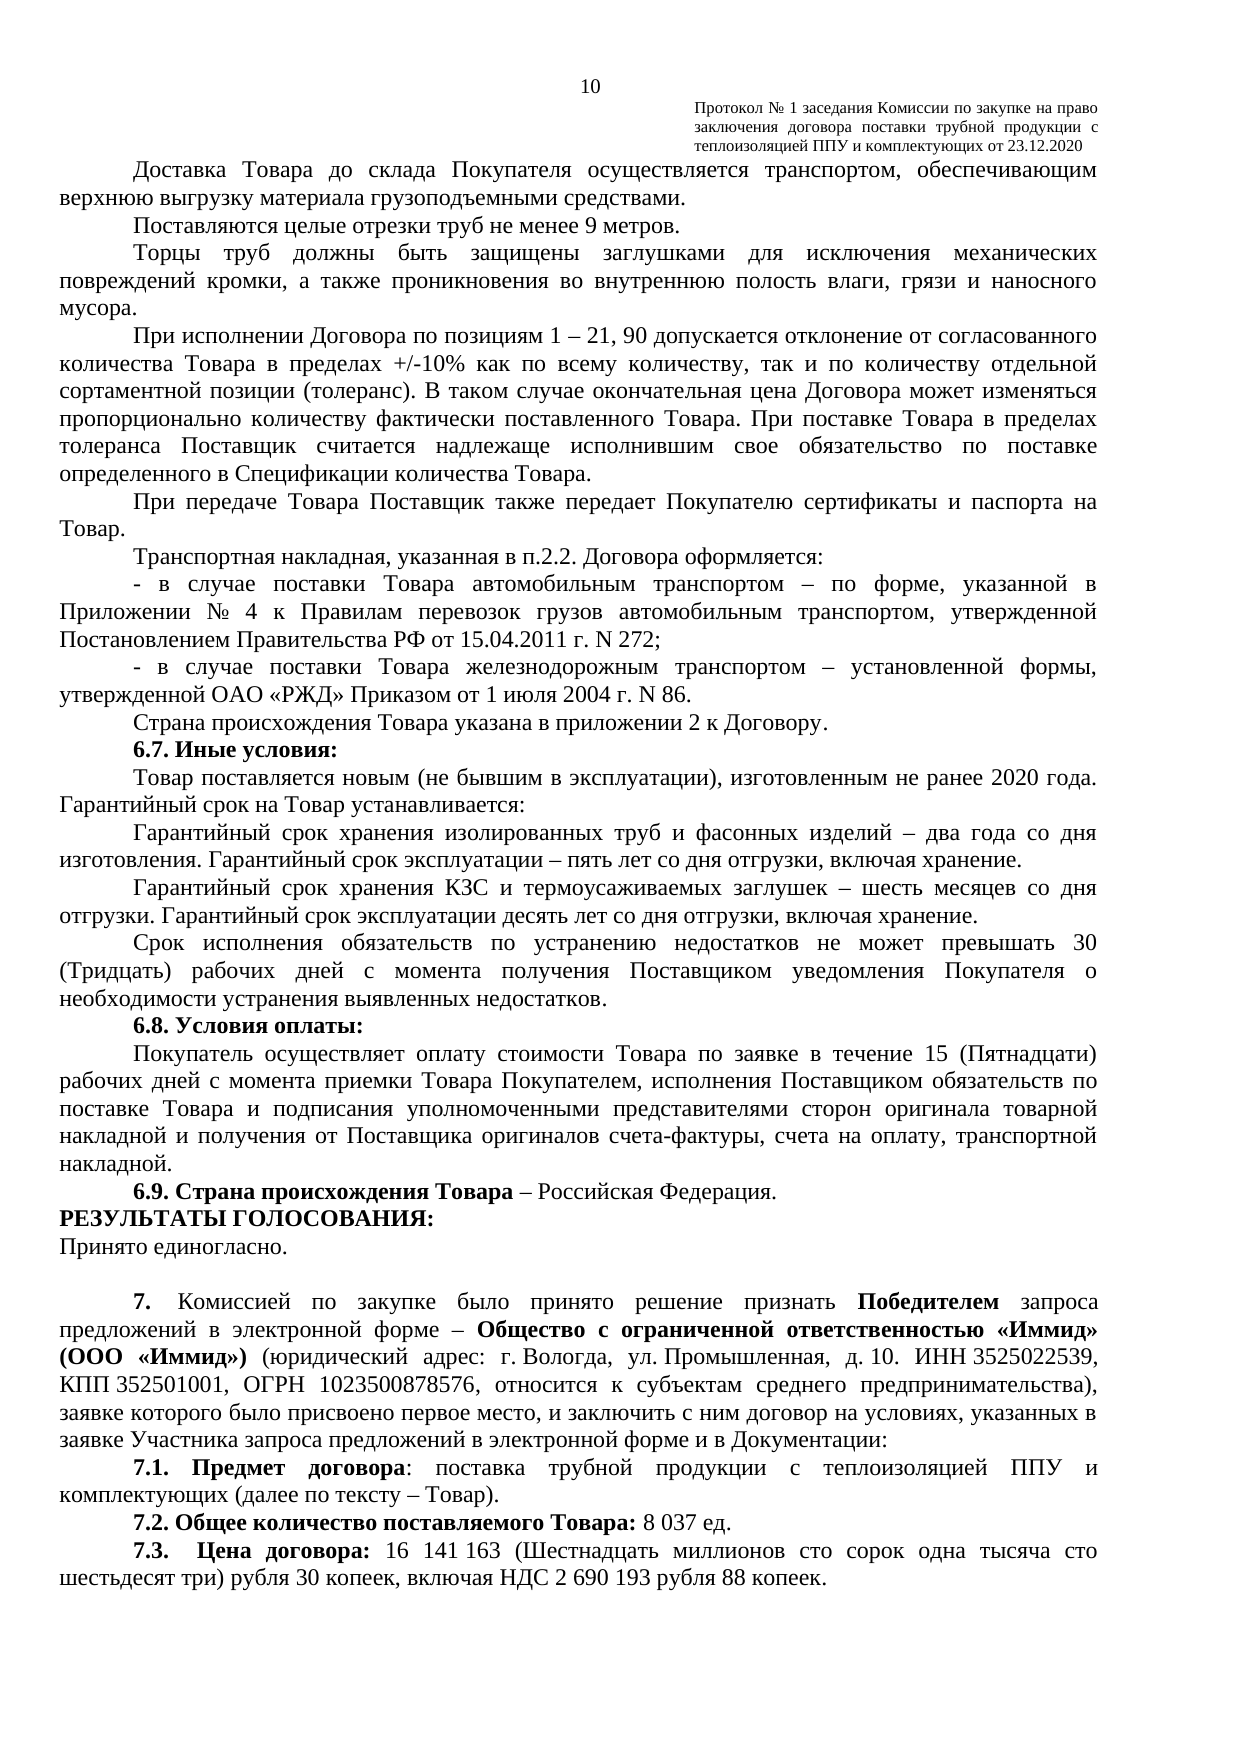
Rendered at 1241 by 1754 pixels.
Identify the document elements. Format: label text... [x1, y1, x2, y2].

text Гарантийный срок хранения изолированных труб и фасонных изделий – два года со дня изготовления. Гарантийный срок эксплуатации – пять лет со дня отгрузки, включая хранение. [59, 818, 1098, 873]
text 6.8. Условия оплаты: [59, 1011, 1098, 1039]
text При исполнении Договора по позициям 1 – 21, 90 допускается отклонение от согласованного количества Товара в пределах +/-10% как по всему количеству, так и по количеству отдельной сортаментной позиции (толеранс). В таком случае окончательная цена Договора может изменяться пропорционально количеству фактически поставленного Товара. При поставке Товара в пределах толеранса Поставщик считается надлежаще исполнившим свое обязательство по поставке определенного в Спецификации количества Товара. [59, 321, 1098, 487]
text Доставка Товара до склада Покупателя осуществляется транспортом, обеспечивающим верхнюю выгрузку материала грузоподъемными средствами. [59, 155, 1098, 211]
text При передаче Товара Поставщик также передает Покупателю сертификаты и паспорта на Товар. [59, 487, 1098, 542]
list Комиссией по закупке было принято решение признать Победителем запроса предложений в электронной форме – Общество с ограниченной ответственностью «Иммид» (ООО «Иммид») (юридический адрес: г. Вологда, ул. Промышленная, д. 10. ИНН 3525022539, КПП 352501001, ОГРН 1023500878576, относится к субъектам среднего предпринимательства), заявке которого было присвоено первое место, и заключить с ним договор на условиях, указанных в заявке Участника запроса предложений в электронной форме и в Документации: [59, 1287, 1098, 1453]
text Срок исполнения обязательств по устранению недостатков не может превышать 30 (Тридцать) рабочих дней с момента получения Поставщиком уведомления Покупателя о необходимости устранения выявленных недостатков. [59, 928, 1098, 1011]
text Гарантийный срок хранения КЗС и термоусаживаемых заглушек – шесть месяцев со дня отгрузки. Гарантийный срок эксплуатации десять лет со дня отгрузки, включая хранение. [59, 873, 1098, 928]
text Торцы труб должны быть защищены заглушками для исключения механических повреждений кромки, а также проникновения во внутреннюю полость влаги, грязи и наносного мусора. [59, 238, 1098, 321]
text Товар поставляется новым (не бывшим в эксплуатации), изготовленным не ранее 2020 года. Гарантийный срок на Товар устанавливается: [59, 763, 1098, 818]
text Страна происхождения Товара указана в приложении 2 к Договору. [59, 707, 1098, 735]
text Принято единогласно. [59, 1232, 1098, 1259]
text 7.2. Общее количество поставляемого Товара: 8 037 ед. [59, 1508, 1098, 1536]
text 6.7. Иные условия: [59, 735, 1098, 763]
text - в случае поставки Товара автомобильным транспортом – по форме, указанной в Приложении № 4 к Правилам перевозок грузов автомобильным транспортом, утвержденной Постановлением Правительства РФ от 15.04.2011 г. N 272; [59, 569, 1098, 652]
text Покупатель осуществляет оплату стоимости Товара по заявке в течение 15 (Пятнадцати) рабочих дней с момента приемки Товара Покупателем, исполнения Поставщиком обязательств по поставке Товара и подписания уполномоченными представителями сторон оригинала товарной накладной и получения от Поставщика оригиналов счета-фактуры, счета на оплату, транспортной накладной. [59, 1039, 1098, 1177]
text Поставляются целые отрезки труб не менее 9 метров. [59, 211, 1098, 238]
text 7.3. Цена договора: 16 141 163 (Шестнадцать миллионов сто сорок одна тысяча сто шестьдесят три) рубля 30 копеек, включая НДС 2 690 193 рубля 88 копеек. [59, 1536, 1098, 1591]
text РЕЗУЛЬТАТЫ ГОЛОСОВАНИЯ: [59, 1204, 1098, 1232]
text - в случае поставки Товара железнодорожным транспортом – установленной формы, утвержденной ОАО «РЖД» Приказом от 1 июля 2004 г. N 86. [59, 652, 1098, 707]
text 7.1. Предмет договора: поставка трубной продукции с теплоизоляцией ППУ и комплектующих (далее по тексту – Товар). [59, 1453, 1098, 1508]
text Транспортная накладная, указанная в п.2.2. Договора оформляется: [59, 542, 1098, 569]
subtitle 6.9. Страна происхождения Товара – Российская Федерация. [59, 1177, 1098, 1204]
